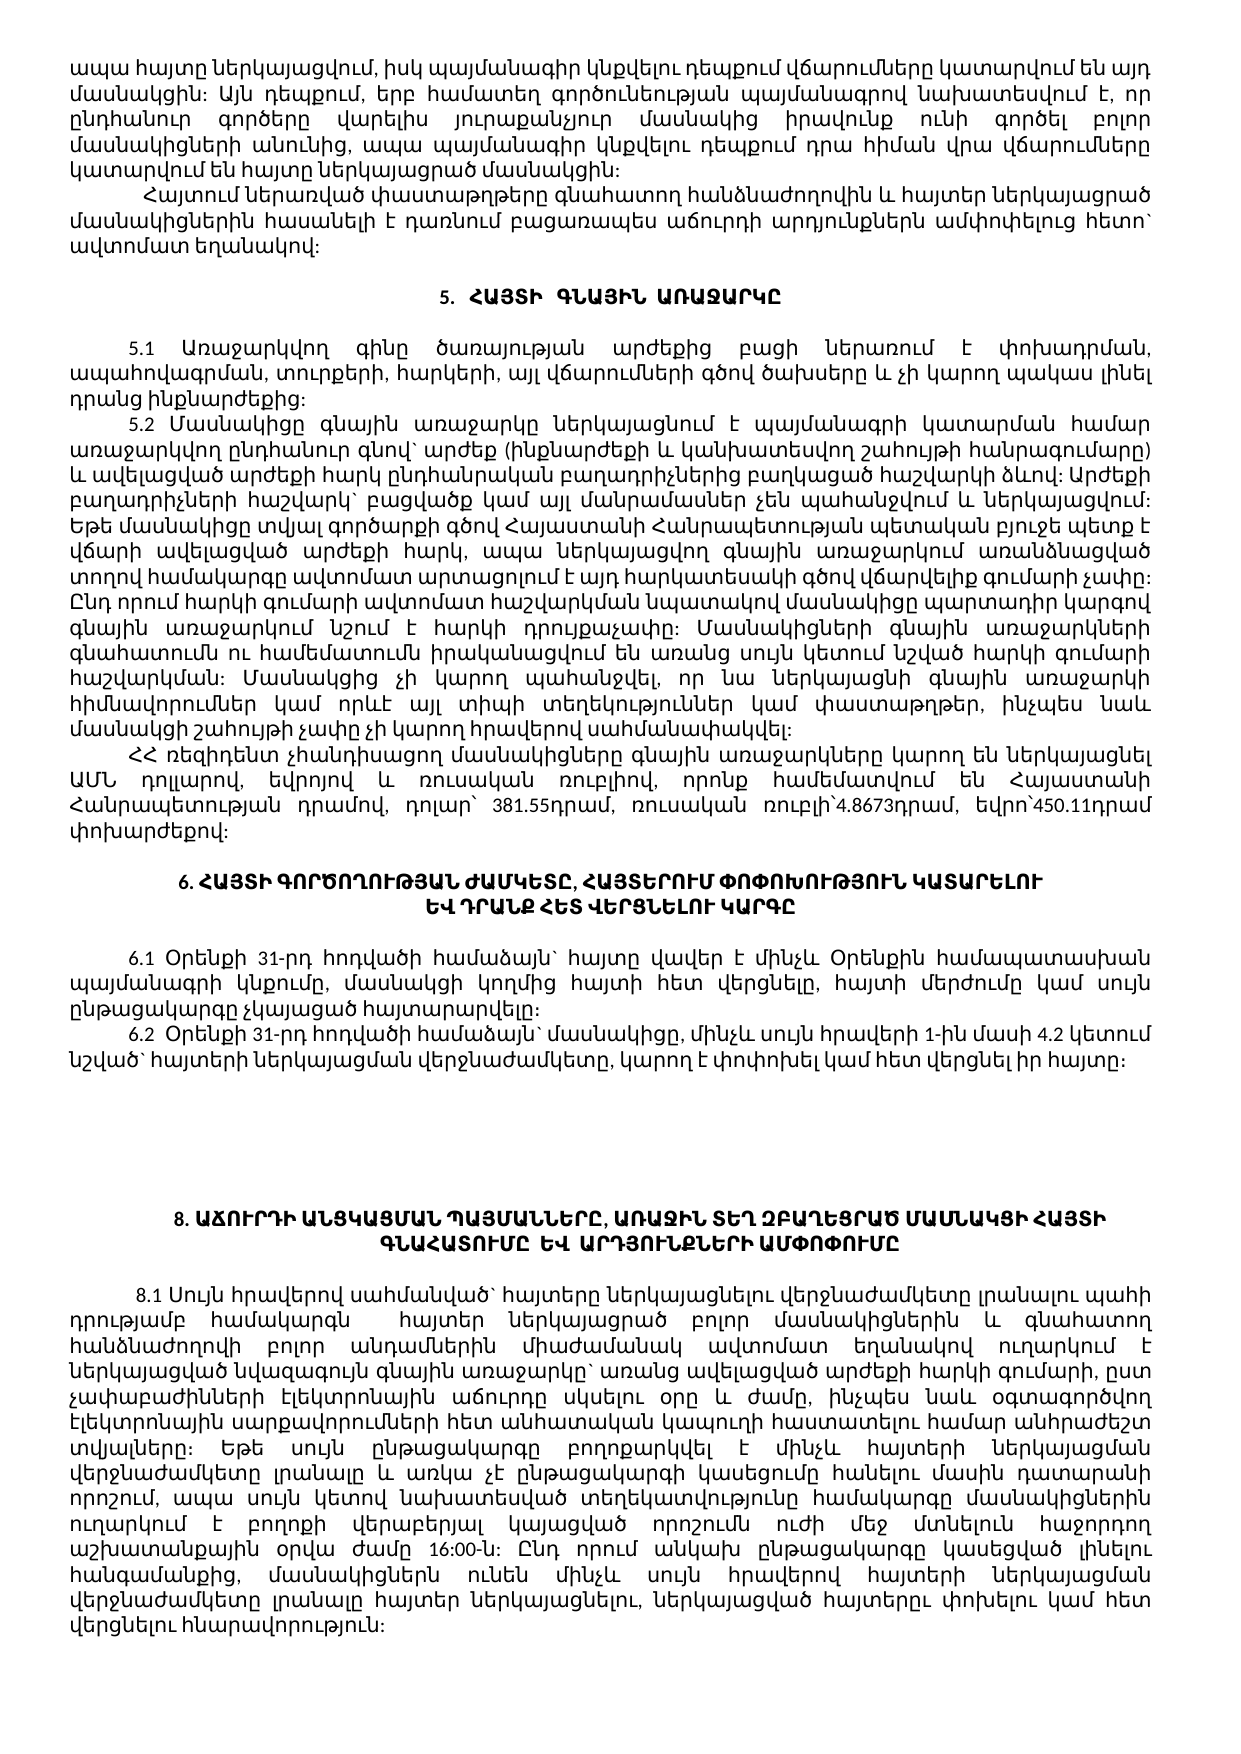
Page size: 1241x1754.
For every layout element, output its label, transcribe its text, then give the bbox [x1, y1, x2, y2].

text 8. ԱՃՈՒՐԴԻ ԱՆՑԿԱՑՄԱՆ ՊԱՅՄԱՆՆԵՐԸ, ԱՌԱՋԻՆ ՏԵՂ ԶԲԱՂԵՑՐԱԾ ՄԱՍՆԱԿՑԻ ՀԱՅՏԻ [69, 1206, 1152, 1231]
text 5.1 Առաջարկվող գինը ծառայության արժեքից բացի ներառում է փոխադրման, ապահովագրման, տուրքերի, հարկերի, այլ վճարումների գծով ծախսերը և չի կարող պակաս լինել դրանց ինքնարժեքից: [69, 335, 1152, 411]
text ԳՆԱՀԱՏՈՒՄԸ ԵՎ ԱՐԴՅՈՒՆՔՆԵՐԻ ԱՄՓՈՓՈՒՄԸ [69, 1231, 1152, 1257]
text Հայտում ներառված փաստաթղթերը գնահատող հանձնաժողովին և հայտեր ներկայացրած մասնակիցներին հասանելի է դառնում բացառապես աճուրդի արդյունքներն ամփոփելուց հետո` ավտոմատ եղանակով: [69, 183, 1152, 259]
text ԵՎ ԴՐԱՆՔ ՀԵՏ ՎԵՐՑՆԵԼՈՒ ԿԱՐԳԸ [69, 894, 1152, 920]
text 6.2 Օրենքի 31-րդ հոդվածի համաձայն` մասնակիցը, մինչև սույն հրավերի 1-ին մասի 4.2 կետում նշված` հայտերի ներկայացման վերջնաժամկետը, կարող է փոփոխել կամ հետ վերցնել իր հայտը։ [69, 1021, 1152, 1072]
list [69, 56, 1152, 183]
text 5.2 Մասնակիցը գնային առաջարկը ներկայացնում է պայմանագրի կատարման համար առաջարկվող ընդհանուր գնով` արժեք (ինքնարժեքի և կանխատեսվող շահույթի հանրագումարը) և ավելացված արժեքի հարկ ընդհանրական բաղադրիչներից բաղկացած հաշվարկի ձևով: Արժեքի բաղադրիչների հաշվարկ` բացվածք կամ այլ մանրամասներ չեն պահանջվում և ներկայացվում: Եթե մասնակիցը տվյալ գործարքի գծով Հայաստանի Հանրապետության պետական բյուջե պետք է վճարի ավելացված արժեքի հարկ, ապա ներկայացվող գնային առաջարկում առանձնացված տողով համակարգը ավտոմատ արտացոլում է այդ հարկատեսակի գծով վճարվելիք գումարի չափը: Ընդ որում հարկի գումարի ավտոմատ հաշվարկման նպատակով մասնակիցը պարտադիր կարգով գնային առաջարկում նշում է հարկի դրույքաչափը: Մասնակիցների գնային առաջարկների գնահատումն ու համեմատումն իրականացվում են առանց սույն կետում նշված հարկի գումարի հաշվարկման: Մասնակցից չի կարող պահանջվել, որ նա ներկայացնի գնային առաջարկի հիմնավորումներ կամ որևէ այլ տիպի տեղեկություններ կամ փաստաթղթեր, ինչպես նաև մասնակցի շահույթի չափը չի կարող հրավերով սահմանափակվել: [69, 411, 1152, 742]
text 6.1 Օրենքի 31-րդ հոդվածի համաձայն` հայտը վավեր է մինչև Օրենքին համապատասխան պայմանագրի կնքումը, մասնակցի կողմից հայտի հետ վերցնելը, հայտի մերժումը կամ սույն ընթացակարգը չկայացած հայտարարվելը։ [69, 945, 1152, 1021]
text 8.1 Սույն հրավերով սահմանված` հայտերը ներկայացնելու վերջնաժամկետը լրանալու պահի դրությամբ համակարգն հայտեր ներկայացրած բոլոր մասնակիցներին և գնահատող հանձնաժողովի բոլոր անդամներին միաժամանակ ավտոմատ եղանակով ուղարկում է ներկայացված նվազագույն գնային առաջարկը` առանց ավելացված արժեքի հարկի գումարի, ըստ չափաբաժինների էլեկտրոնային աճուրդը սկսելու օրը և ժամը, ինչպես նաև օգտագործվող էլեկտրոնային սարքավորումների հետ անհատական կապուղի հաստատելու համար անհրաժեշտ տվյալները։ Եթե սույն ընթացակարգը բողոքարկվել է մինչև հայտերի ներկայացման վերջնաժամկետը լրանալը և առկա չէ ընթացակարգի կասեցումը հանելու մասին դատարանի որոշում, ապա սույն կետով նախատեսված տեղեկատվությունը համակարգը մասնակիցներին ուղարկում է բողոքի վերաբերյալ կայացված որոշումն ուժի մեջ մտնելուն հաջորդող աշխատանքային օրվա ժամը 16:00-ն: Ընդ որում անկախ ընթացակարգը կասեցված լինելու հանգամանքից, մասնակիցներն ունեն մինչև սույն հրավերով հայտերի ներկայացման վերջնաժամկետը լրանալը հայտեր ներկայացնելու, ներկայացված հայտերըւ փոխելու կամ հետ վերցնելու հնարավորություն: [69, 1282, 1152, 1638]
text ՀՀ ռեզիդենտ չհանդիսացող մասնակիցները գնային առաջարկները կարող են ներկայացնել ԱՄՆ դոլլարով, եվրոյով և ռուսական ռուբլիով, որոնք համեմատվում են Հայաստանի Հանրապետության դրամով, դոլար՝ 381.55դրամ, ռուսական ռուբլի՝4.8673դրամ, եվրո՝450.11դրամ փոխարժեքով: [69, 742, 1152, 843]
text 6. ՀԱՅՏԻ ԳՈՐԾՈՂՈՒԹՅԱՆ ԺԱՄԿԵՏԸ, ՀԱՅՏԵՐՈՒՄ ՓՈՓՈԽՈՒԹՅՈՒՆ ԿԱՏԱՐԵԼՈՒ [69, 869, 1152, 894]
text 5. ՀԱՅՏԻ ԳՆԱՅԻՆ ԱՌԱՋԱՐԿԸ [69, 284, 1152, 310]
